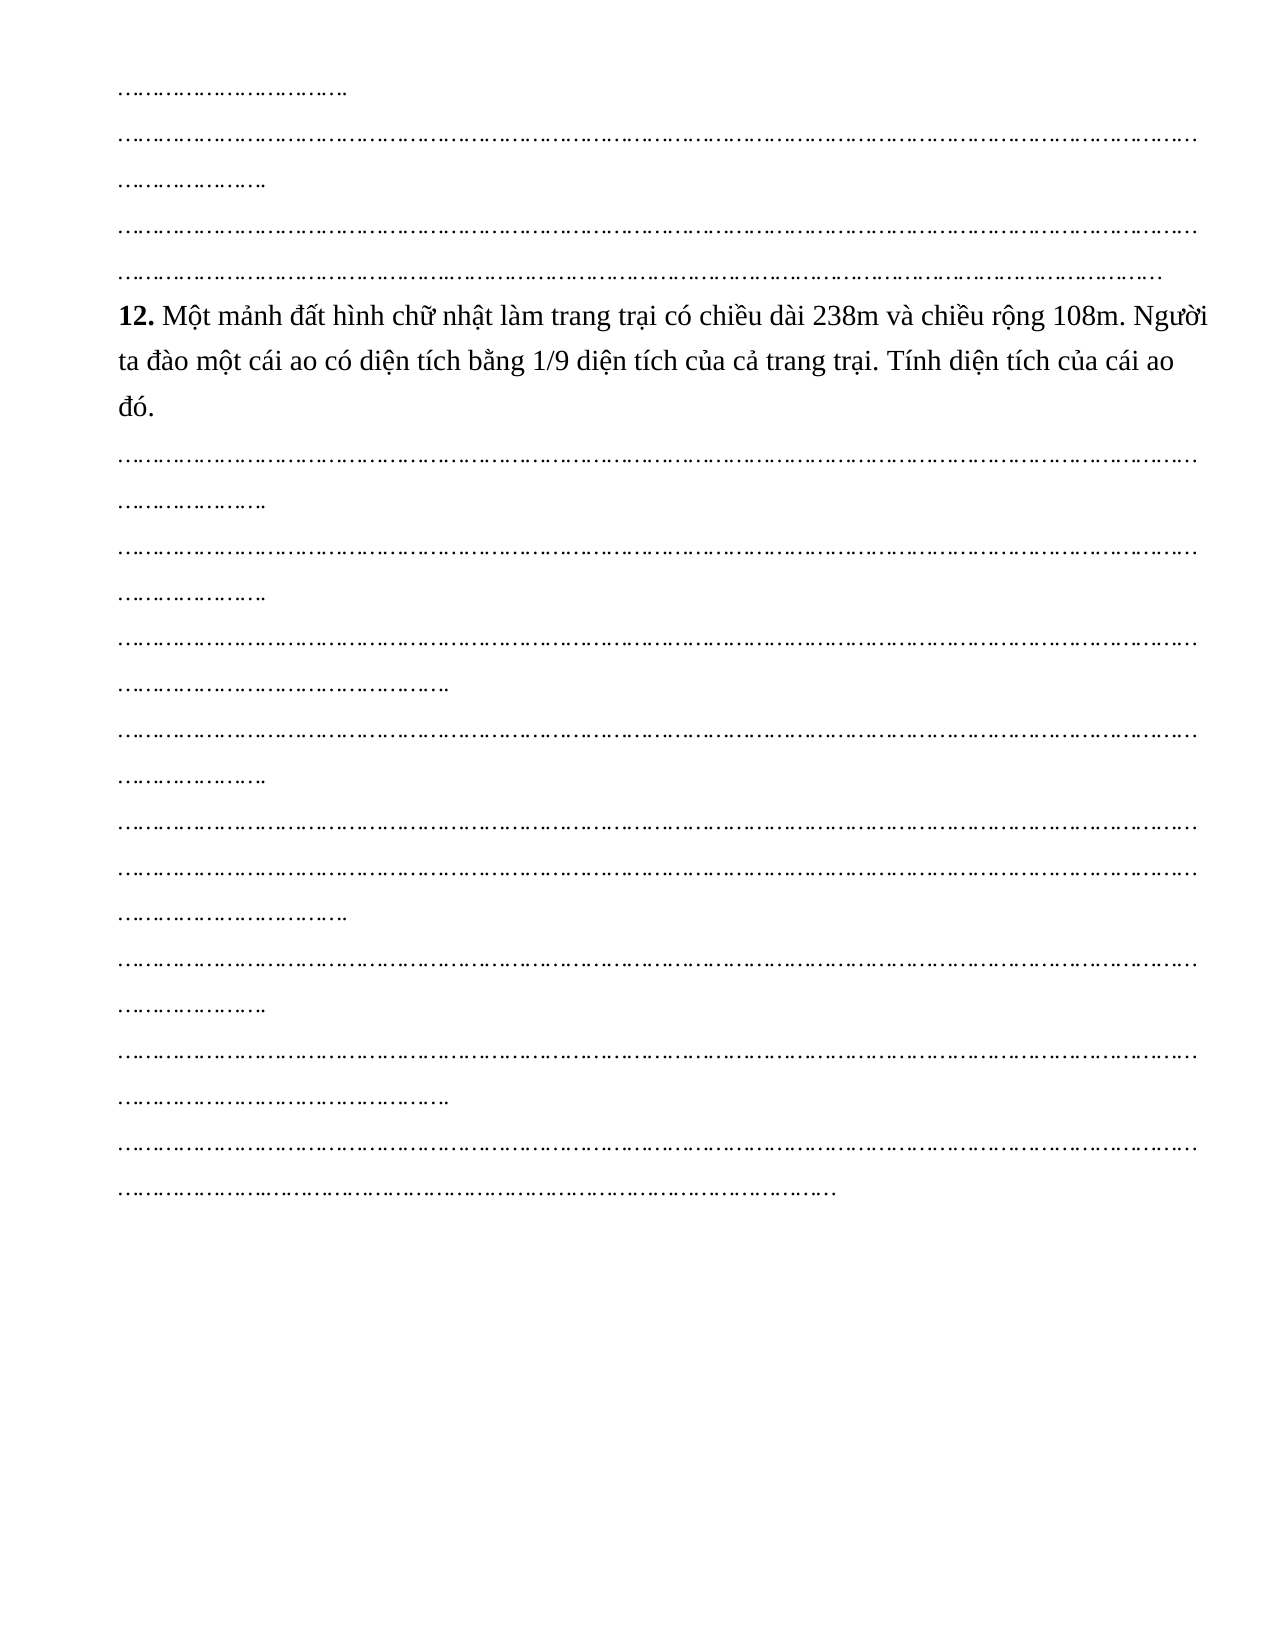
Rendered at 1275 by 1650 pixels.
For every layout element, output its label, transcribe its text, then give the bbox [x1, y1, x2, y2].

text ……………………………………………………………………………………………………………………………………………………………….……………………………………………………………………………………………………………………………………………………………….……………………………………………………………………………………………………………………………………………………………………………………….……………………………………………………………………………………………………………………………………………………………….……………………………………………………………………………………………………………………………………………………………………………………………………………………………………………………………………………………………………………………….……………………………………………………………………………………………………………………………………………………………….……………………………………………………………………………………………………………………………………………………………………………………….……………………………………………………………………………………………………………………………………………………………….………………………………………………………………………… [118, 426, 1216, 1205]
text 12. Một mảnh đất hình chữ nhật làm trang trại có chiều dài 238m và chiều rộng 108m. Người ta đào một cái ao có diện tích bằng 1/9 diện tích của cả trang trại. Tính diện tích của cái ao đó. [118, 288, 1216, 426]
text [118, 59, 1216, 288]
